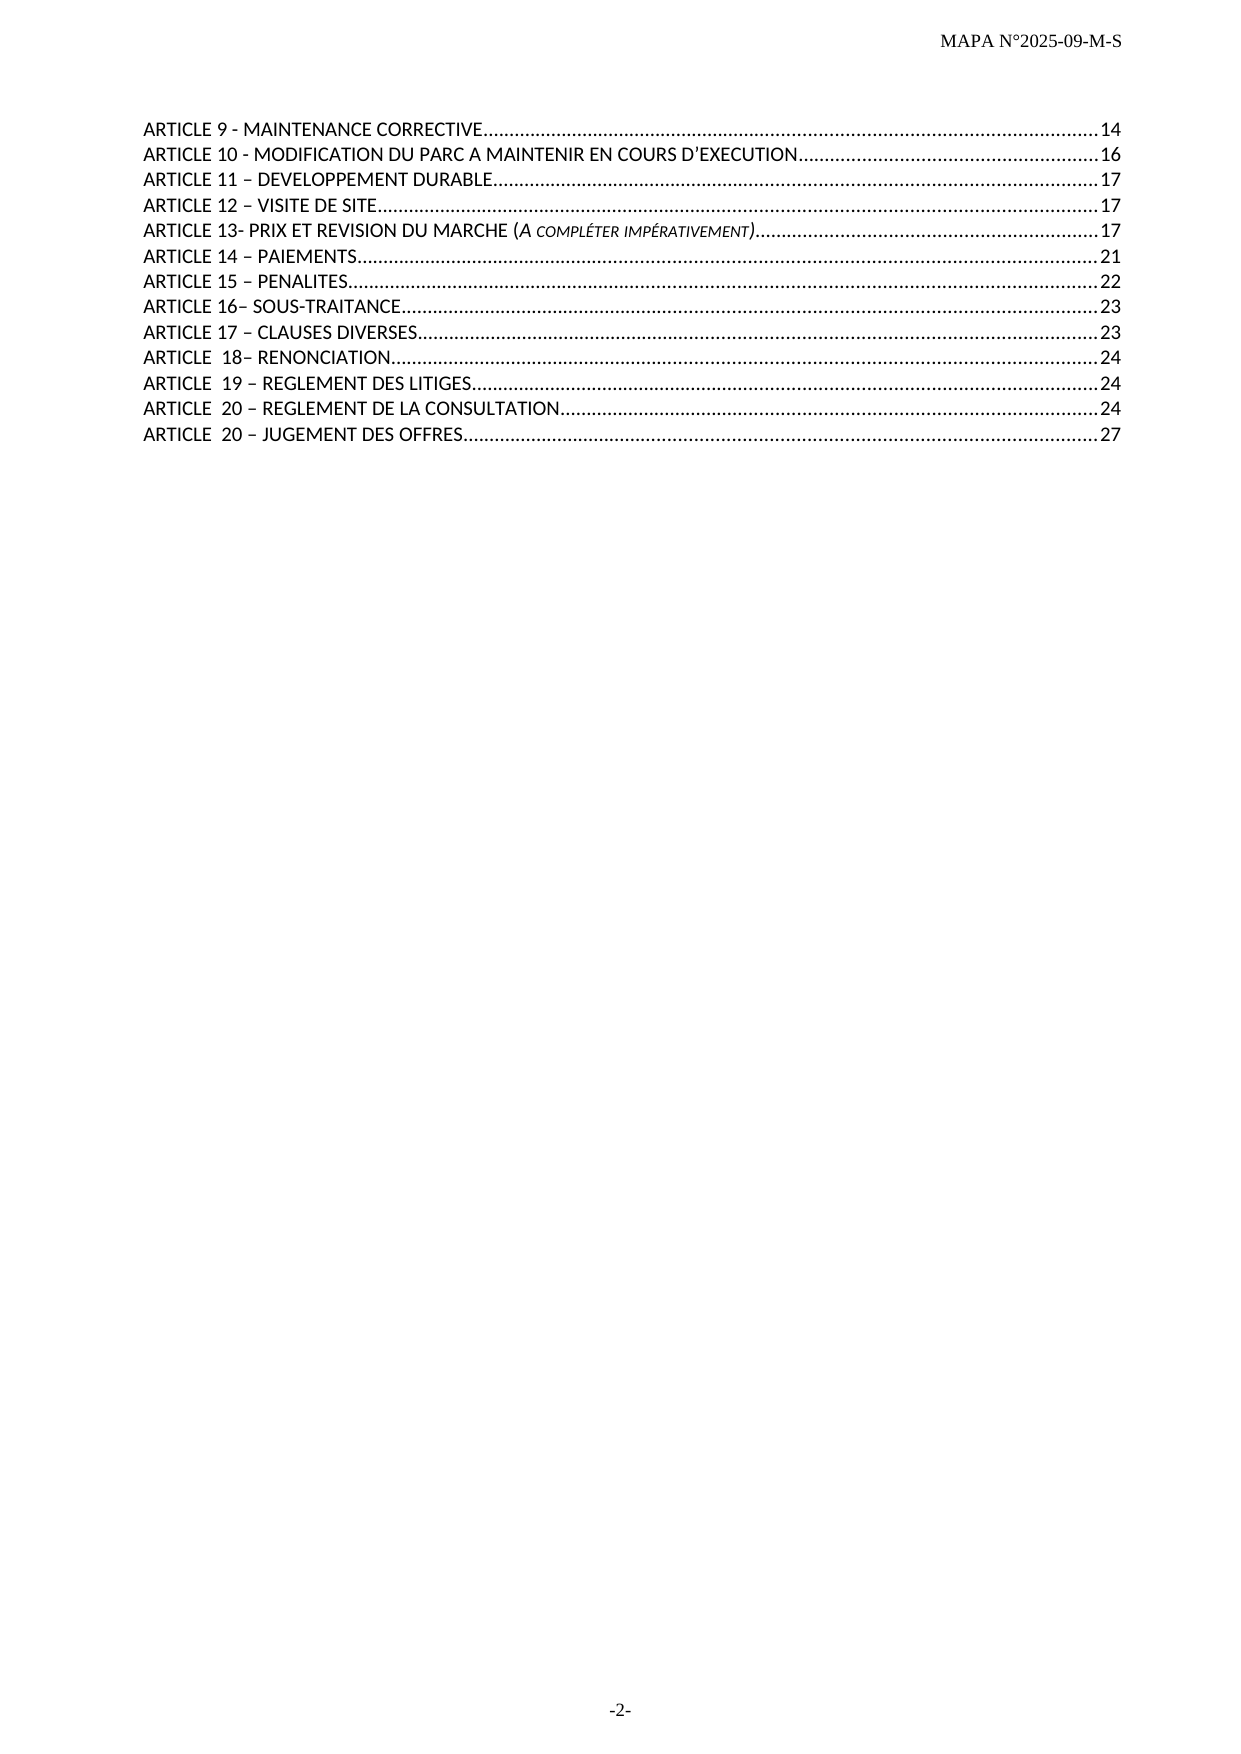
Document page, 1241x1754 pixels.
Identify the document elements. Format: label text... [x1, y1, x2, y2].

text ARTICLE 18– RENONCIATION 24 [143, 344, 1122, 370]
text ARTICLE 13- PRIX ET REVISION DU MARCHE (A compléter impérativement) 17 [143, 217, 1122, 243]
text ARTICLE 10 - MODIFICATION DU PARC A MAINTENIR EN COURS D’EXECUTION 16 [143, 141, 1122, 167]
text ARTICLE 20 – REGLEMENT DE LA CONSULTATION 24 [143, 395, 1122, 421]
text ARTICLE 12 – VISITE DE SITE 17 [143, 192, 1122, 217]
text ARTICLE 11 – DEVELOPPEMENT DURABLE 17 [143, 167, 1122, 192]
text ARTICLE 9 - MAINTENANCE CORRECTIVE 14 [143, 116, 1122, 141]
text ARTICLE 20 – JUGEMENT DES OFFRES 27 [143, 421, 1122, 446]
text ARTICLE 17 – CLAUSES DIVERSES 23 [143, 319, 1122, 344]
text ARTICLE 14 – PAIEMENTS 21 [143, 243, 1122, 268]
text ARTICLE 16– SOUS-TRAITANCE 23 [143, 294, 1122, 319]
text ARTICLE 15 – PENALITES 22 [143, 268, 1122, 294]
text ARTICLE 19 – REGLEMENT DES LITIGES 24 [143, 370, 1122, 395]
